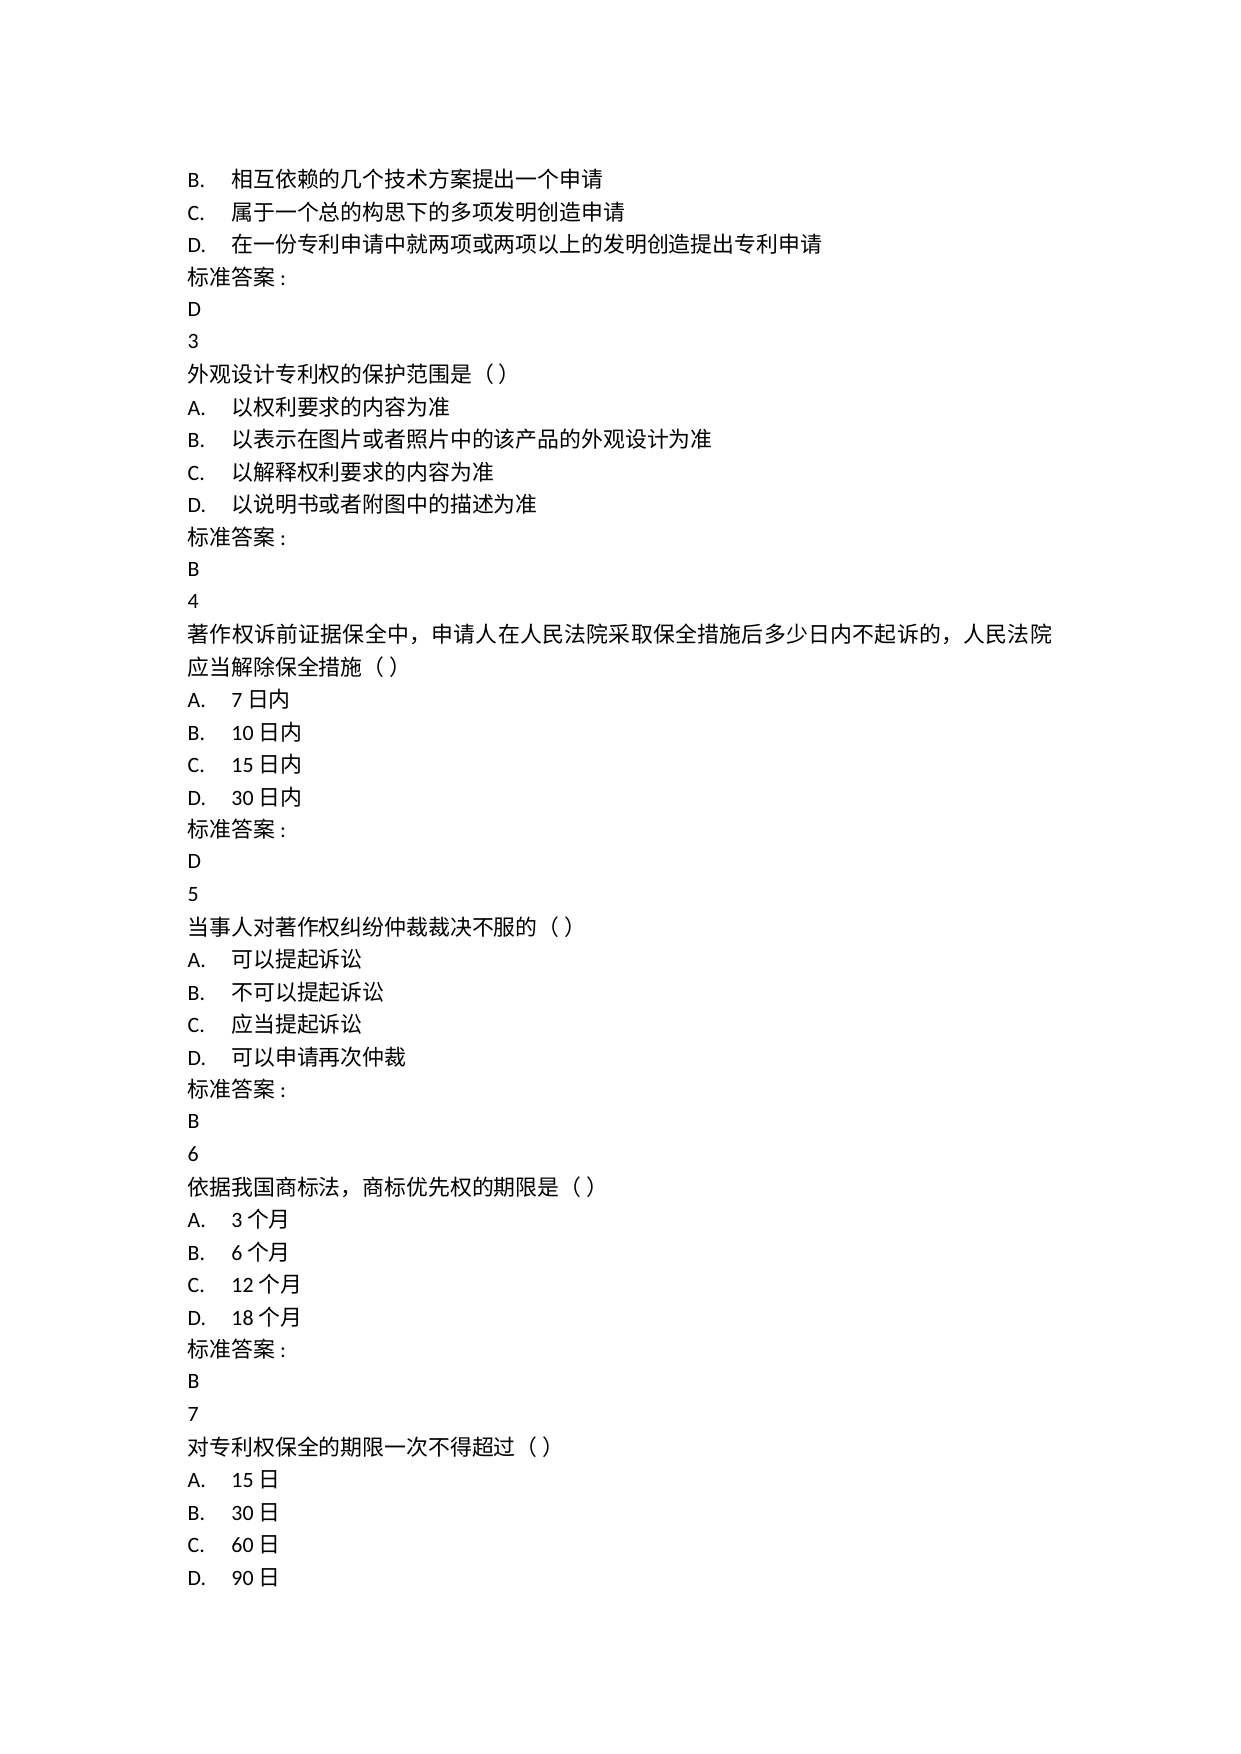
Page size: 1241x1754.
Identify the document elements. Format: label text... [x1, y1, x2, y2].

text 对专利权保全的期限一次不得超过（ ） [187, 1429, 1053, 1462]
text C. 12个月 [187, 1267, 1053, 1299]
text B. 6个月 [187, 1234, 1053, 1267]
text 标准答案 : [187, 812, 1053, 844]
text B [187, 1364, 1053, 1397]
text 著作权诉前证据保全中，申请人在人民法院采取保全措施后多少日内不起诉的，人民法院应当解除保全措施（ ） [187, 617, 1053, 682]
text D. 可以申请再次仲裁 [187, 1039, 1053, 1072]
text 标准答案 : [187, 1332, 1053, 1364]
text C. 15日内 [187, 747, 1053, 779]
text A. 可以提起诉讼 [187, 942, 1053, 974]
text 3 [187, 324, 1053, 357]
text 依据我国商标法，商标优先权的期限是（ ） [187, 1169, 1053, 1202]
text B. 10日内 [187, 714, 1053, 747]
text C. 属于一个总的构思下的多项发明创造申请 [187, 194, 1053, 227]
text 外观设计专利权的保护范围是（ ） [187, 357, 1053, 389]
text D [187, 844, 1053, 877]
text C. 60日 [187, 1527, 1053, 1559]
text D. 30日内 [187, 779, 1053, 812]
text B. 30日 [187, 1494, 1053, 1527]
text 6 [187, 1137, 1053, 1169]
text 标准答案 : [187, 519, 1053, 552]
text C. 以解释权利要求的内容为准 [187, 454, 1053, 487]
text A. 以权利要求的内容为准 [187, 389, 1053, 422]
text B. 相互依赖的几个技术方案提出一个申请 [187, 162, 1053, 194]
text D. 在一份专利申请中就两项或两项以上的发明创造提出专利申请 [187, 227, 1053, 259]
text 当事人对著作权纠纷仲裁裁决不服的（ ） [187, 909, 1053, 942]
text D. 90日 [187, 1559, 1053, 1592]
text D [187, 292, 1053, 324]
text A. 7日内 [187, 682, 1053, 714]
text 4 [187, 584, 1053, 617]
text C. 应当提起诉讼 [187, 1007, 1053, 1039]
text D. 18个月 [187, 1299, 1053, 1332]
text B. 以表示在图片或者照片中的该产品的外观设计为准 [187, 422, 1053, 454]
text 5 [187, 877, 1053, 909]
text 7 [187, 1397, 1053, 1429]
text D. 以说明书或者附图中的描述为准 [187, 487, 1053, 519]
text 标准答案 : [187, 1072, 1053, 1104]
text A. 15日 [187, 1462, 1053, 1494]
text A. 3个月 [187, 1202, 1053, 1234]
text 标准答案 : [187, 259, 1053, 292]
text B [187, 1104, 1053, 1137]
text B. 不可以提起诉讼 [187, 974, 1053, 1007]
text B [187, 552, 1053, 584]
